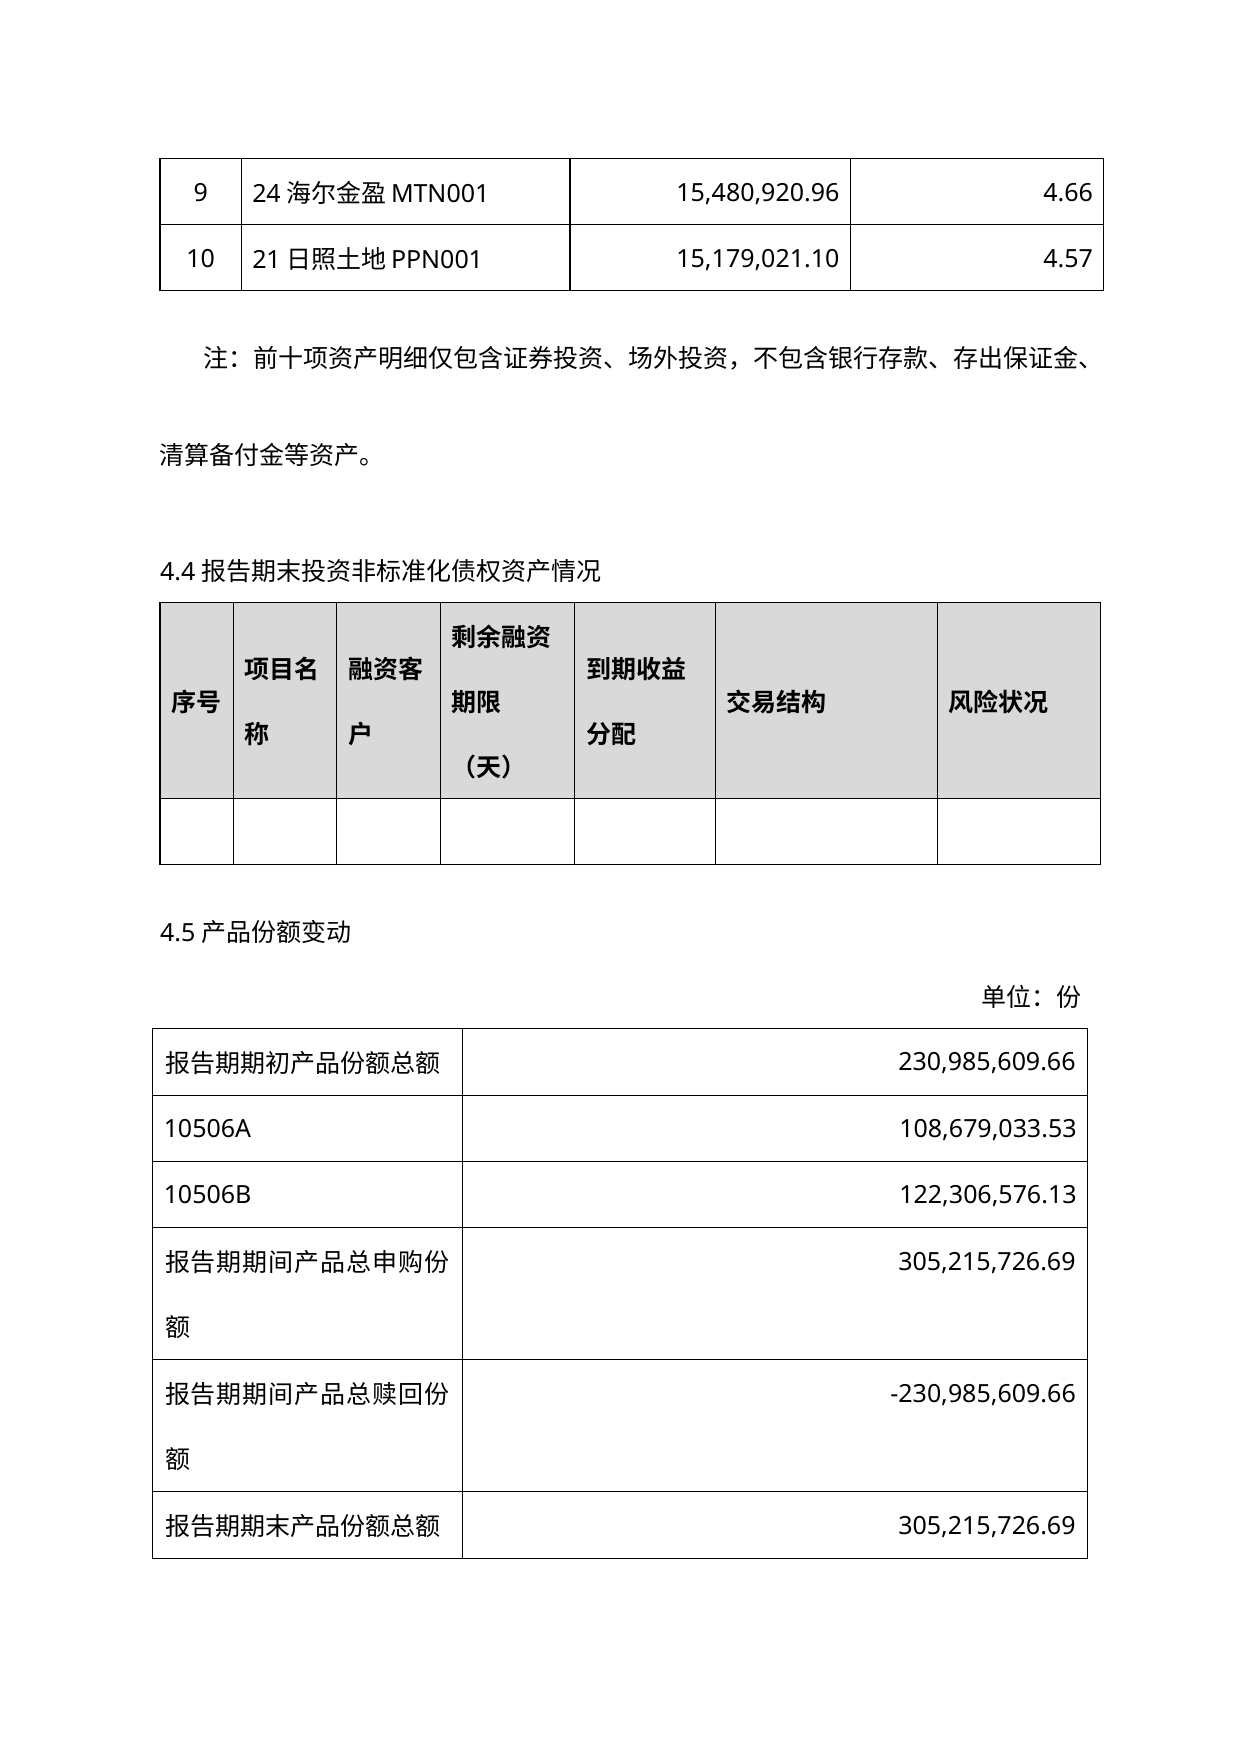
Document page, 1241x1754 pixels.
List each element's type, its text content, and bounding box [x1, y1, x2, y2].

table_header 项目名称 [234, 603, 336, 798]
text 4.5 产品份额变动 [160, 898, 1081, 963]
table_cell 报告期期间产品总赎回份额 [153, 1360, 462, 1491]
table_cell 9 [161, 159, 241, 224]
table_header 序号 [161, 603, 233, 798]
table_cell [716, 799, 937, 864]
table_cell 报告期期末产品份额总额 [153, 1492, 462, 1558]
table_cell [337, 799, 440, 864]
table_header 到期收益分配 [575, 603, 715, 798]
table_cell 4.57 [851, 225, 1103, 290]
text 4.4 报告期末投资非标准化债权资产情况 [160, 537, 1081, 602]
table_cell [575, 799, 715, 864]
table_cell [938, 799, 1100, 864]
table_header 风险状况 [938, 603, 1100, 798]
table_header 融资客户 [337, 603, 440, 798]
table_cell [441, 799, 574, 864]
table_cell 15,480,920.96 [571, 159, 850, 224]
table_cell [161, 799, 233, 864]
table_cell 21日照土地PPN001 [242, 225, 569, 290]
table_cell 4.66 [851, 159, 1103, 224]
table_header 交易结构 [716, 603, 937, 798]
table_cell 305,215,726.69 [463, 1228, 1087, 1359]
table_cell 10506A [153, 1096, 462, 1161]
table_header 230,985,609.66 [463, 1029, 1087, 1095]
text 单位：份 [160, 963, 1081, 1028]
table_cell 24海尔金盈MTN001 [242, 159, 569, 224]
table_cell 305,215,726.69 [463, 1492, 1087, 1558]
table_cell 10506B [153, 1162, 462, 1227]
table_cell 108,679,033.53 [463, 1096, 1087, 1161]
table_header 报告期期初产品份额总额 [153, 1029, 462, 1095]
table_cell 15,179,021.10 [571, 225, 850, 290]
table_cell 报告期期间产品总申购份额 [153, 1228, 462, 1359]
table_cell [234, 799, 336, 864]
table_cell 122,306,576.13 [463, 1162, 1087, 1227]
table_header 剩余融资期限（天） [441, 603, 574, 798]
table_cell -230,985,609.66 [463, 1360, 1087, 1491]
text 注：前十项资产明细仅包含证券投资、场外投资，不包含银行存款、存出保证金、清算备付金等资产。 [159, 324, 1092, 486]
table_cell 10 [161, 225, 241, 290]
